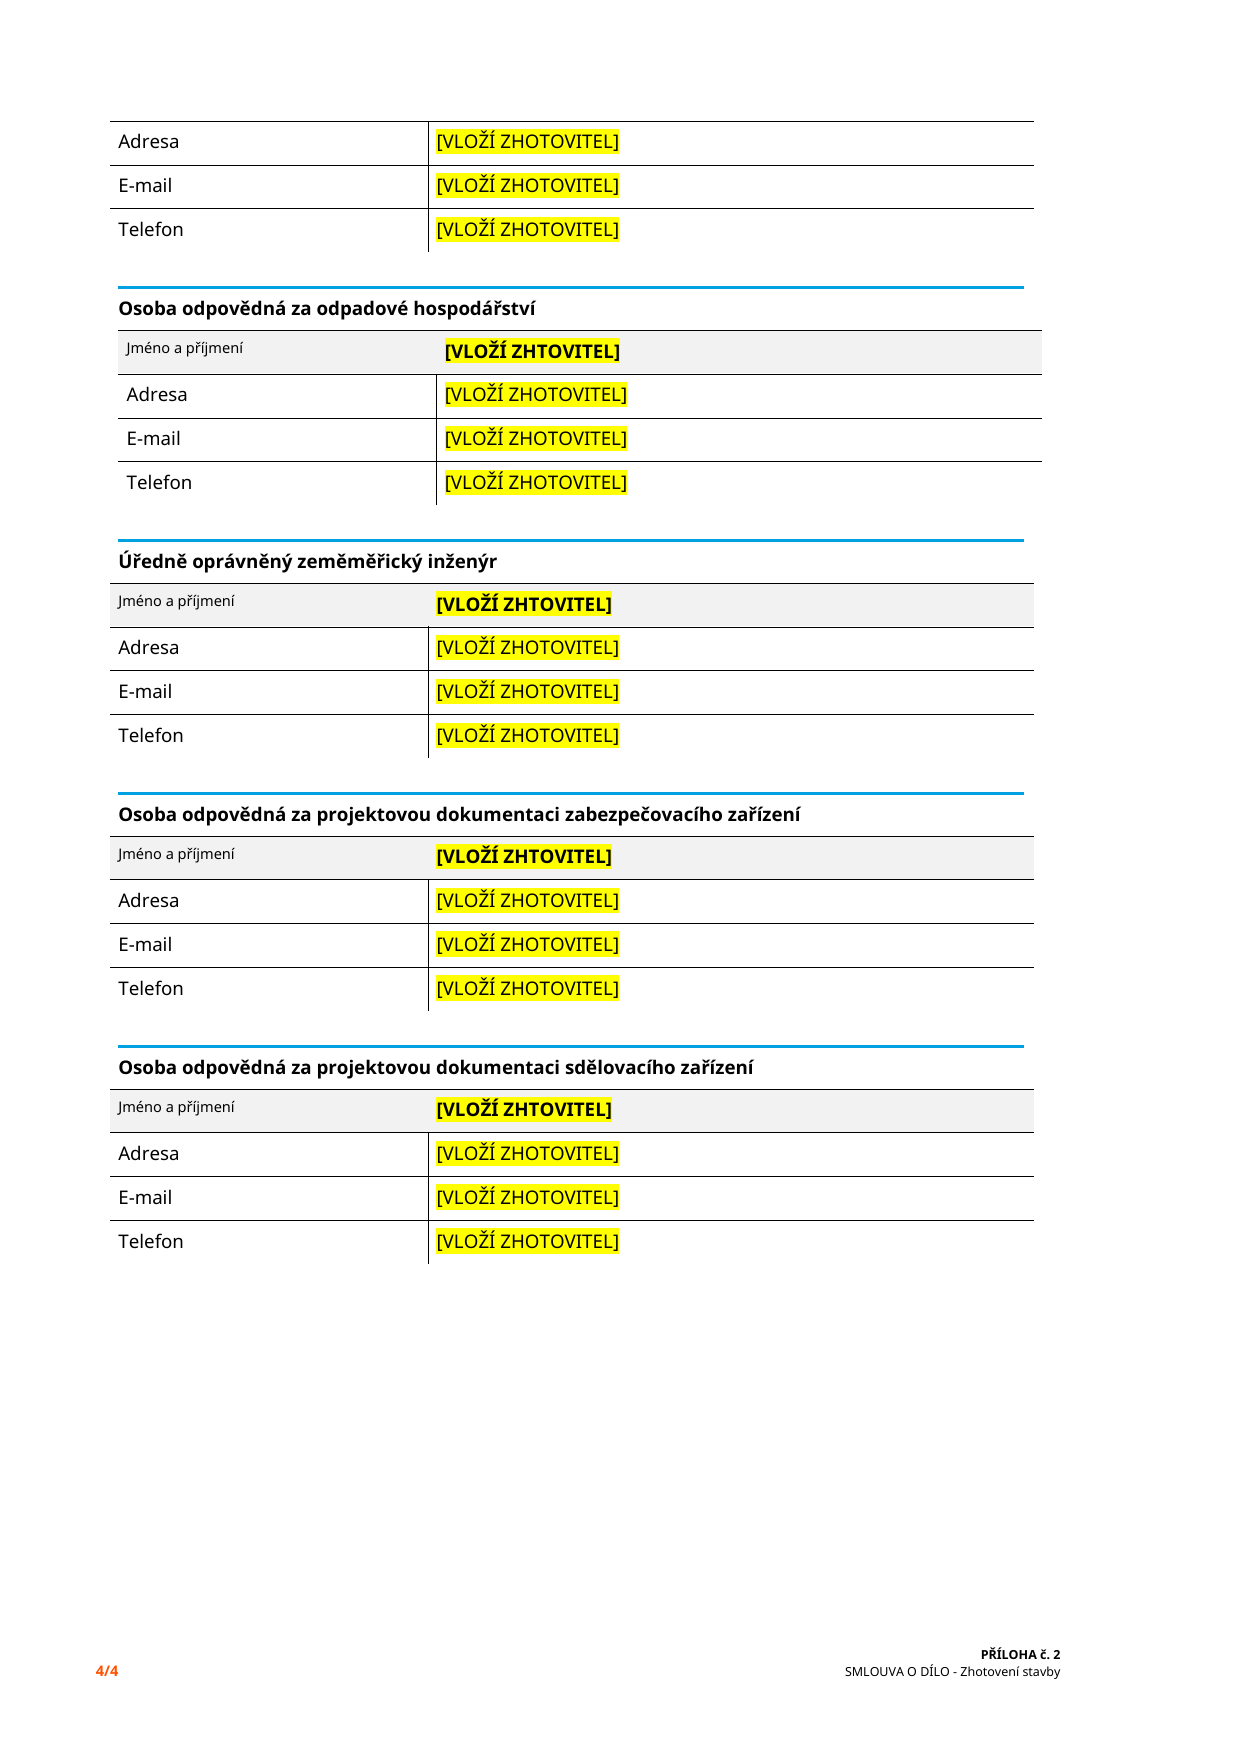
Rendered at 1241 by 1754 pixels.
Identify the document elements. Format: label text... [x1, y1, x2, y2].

table_cell E-mail [110, 1177, 428, 1220]
table_header Jméno a příjmení [110, 584, 428, 626]
table_cell [VLOŽÍ ZHOTOVITEL] [429, 924, 1034, 967]
table_cell Adresa [110, 122, 428, 164]
table_cell Telefon [118, 462, 436, 505]
table_cell Telefon [110, 209, 428, 252]
table_cell [VLOŽÍ ZHOTOVITEL] [429, 1177, 1034, 1220]
table_header [VLOŽÍ ZHTOVITEL] [428, 837, 1034, 879]
table_cell [VLOŽÍ ZHOTOVITEL] [437, 419, 1042, 461]
table_cell [VLOŽÍ ZHOTOVITEL] [437, 375, 1042, 417]
table_cell [VLOŽÍ ZHOTOVITEL] [429, 671, 1034, 714]
table_cell [VLOŽÍ ZHOTOVITEL] [429, 122, 1034, 164]
table_cell E-mail [110, 166, 428, 208]
table_cell Adresa [118, 375, 436, 417]
table_cell [VLOŽÍ ZHOTOVITEL] [429, 968, 1034, 1011]
table_cell Telefon [110, 715, 428, 758]
table_cell [VLOŽÍ ZHOTOVITEL] [429, 880, 1034, 923]
table_cell [VLOŽÍ ZHOTOVITEL] [429, 628, 1034, 670]
table_cell Telefon [110, 1221, 428, 1264]
table_cell Adresa [110, 880, 428, 923]
table_cell [VLOŽÍ ZHOTOVITEL] [437, 462, 1042, 505]
table_cell Adresa [110, 1133, 428, 1176]
table_header [VLOŽÍ ZHTOVITEL] [428, 584, 1034, 626]
text Osoba odpovědná za odpadové hospodářství [118, 289, 1024, 321]
text Osoba odpovědná za projektovou dokumentaci zabezpečovacího zařízení [118, 795, 1024, 827]
table_cell [VLOŽÍ ZHOTOVITEL] [429, 1221, 1034, 1264]
text Úředně oprávněný zeměměřický inženýr [118, 542, 1024, 574]
table_header [VLOŽÍ ZHTOVITEL] [436, 331, 1042, 373]
table_cell E-mail [118, 419, 436, 461]
table_header Jméno a příjmení [118, 331, 436, 373]
table_cell [VLOŽÍ ZHOTOVITEL] [429, 166, 1034, 208]
table_header [VLOŽÍ ZHTOVITEL] [428, 1090, 1034, 1132]
table_cell [VLOŽÍ ZHOTOVITEL] [429, 209, 1034, 252]
text Osoba odpovědná za projektovou dokumentaci sdělovacího zařízení [118, 1048, 1024, 1080]
table_cell Adresa [110, 628, 428, 670]
table_cell E-mail [110, 671, 428, 714]
table_cell [VLOŽÍ ZHOTOVITEL] [429, 1133, 1034, 1176]
table_header Jméno a příjmení [110, 837, 428, 879]
table_cell Telefon [110, 968, 428, 1011]
table_cell E-mail [110, 924, 428, 967]
table_header Jméno a příjmení [110, 1090, 428, 1132]
table_cell [VLOŽÍ ZHOTOVITEL] [429, 715, 1034, 758]
